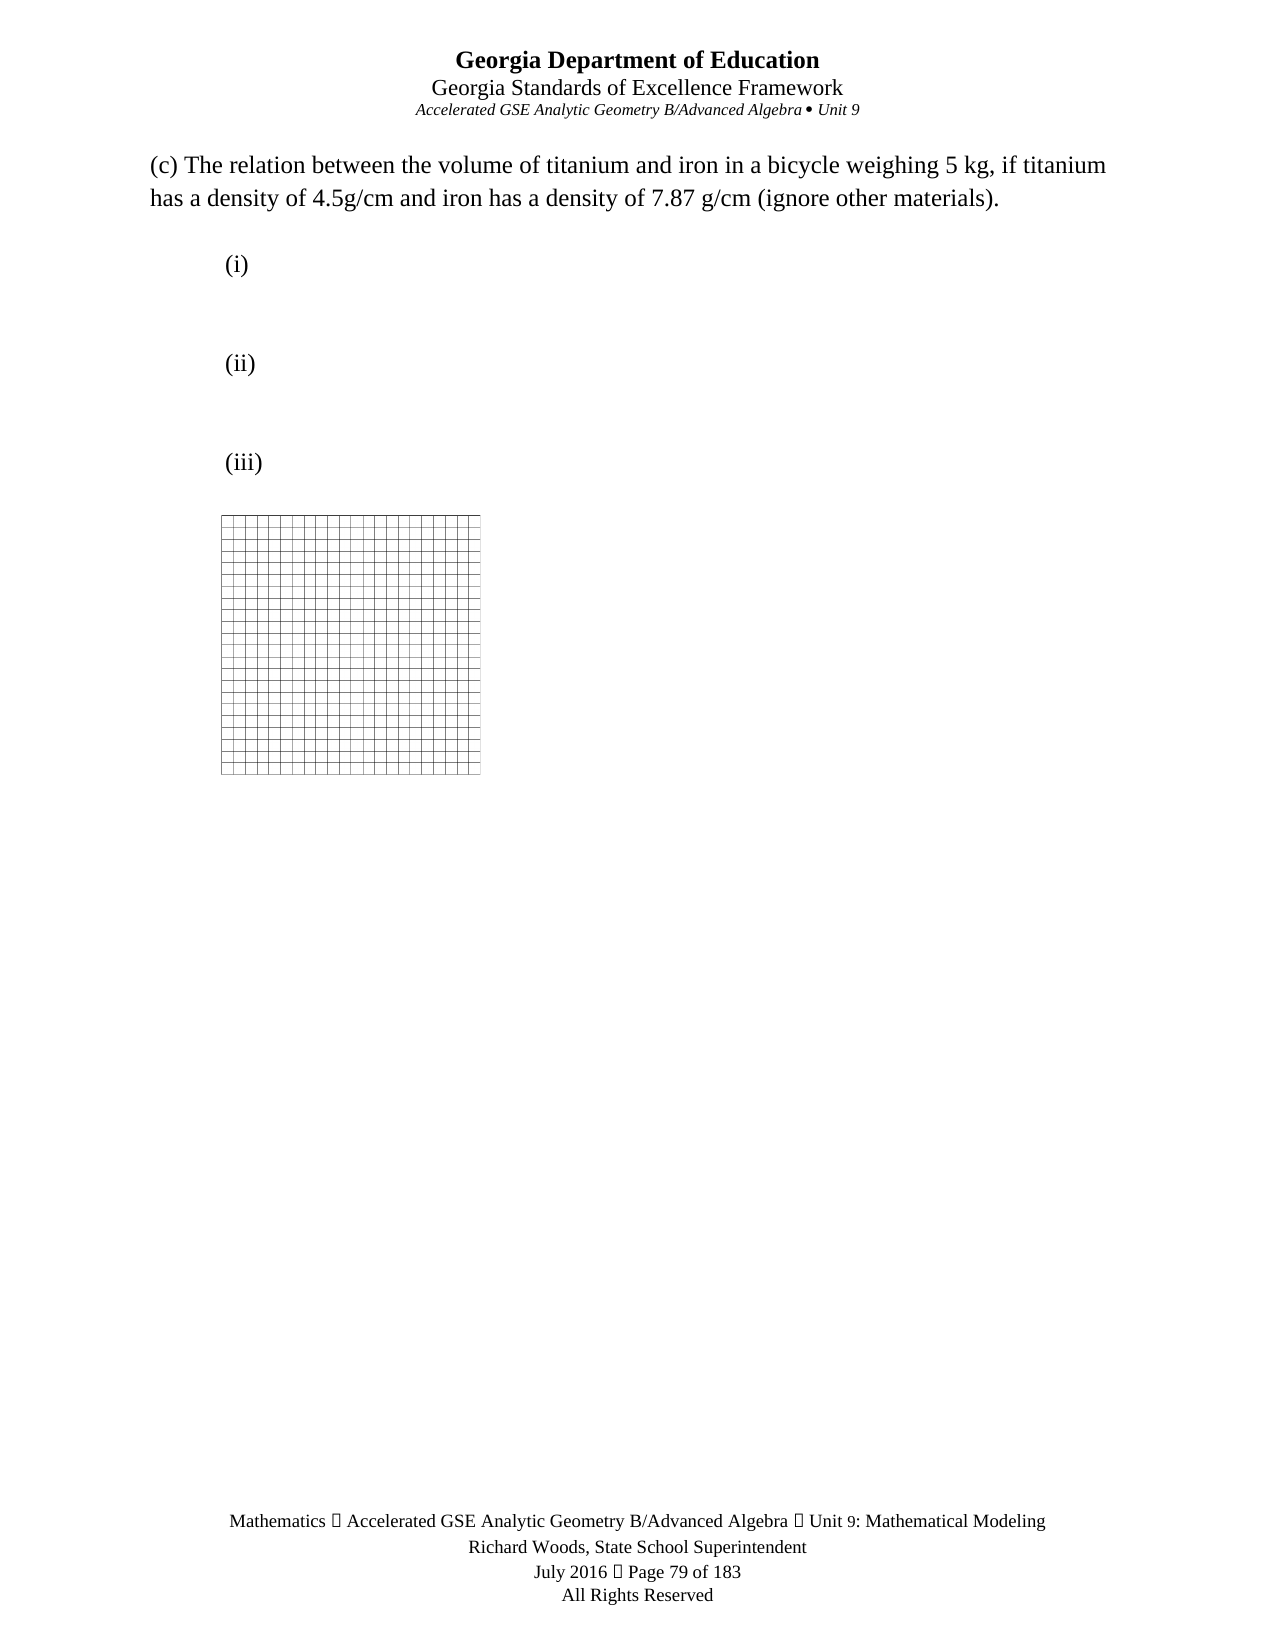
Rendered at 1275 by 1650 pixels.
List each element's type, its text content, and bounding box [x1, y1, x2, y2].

text (iii) [150, 447, 1125, 476]
picture [221, 515, 481, 775]
text (c) The relation between the volume of titanium and iron in a bicycle weighing 5 kg, if titanium has a density of 4.5g/cm and iron has a density of 7.87 g/cm (ignore other materials). [150, 150, 1125, 212]
text (ii) [150, 348, 1125, 377]
text (i) [150, 249, 1125, 278]
